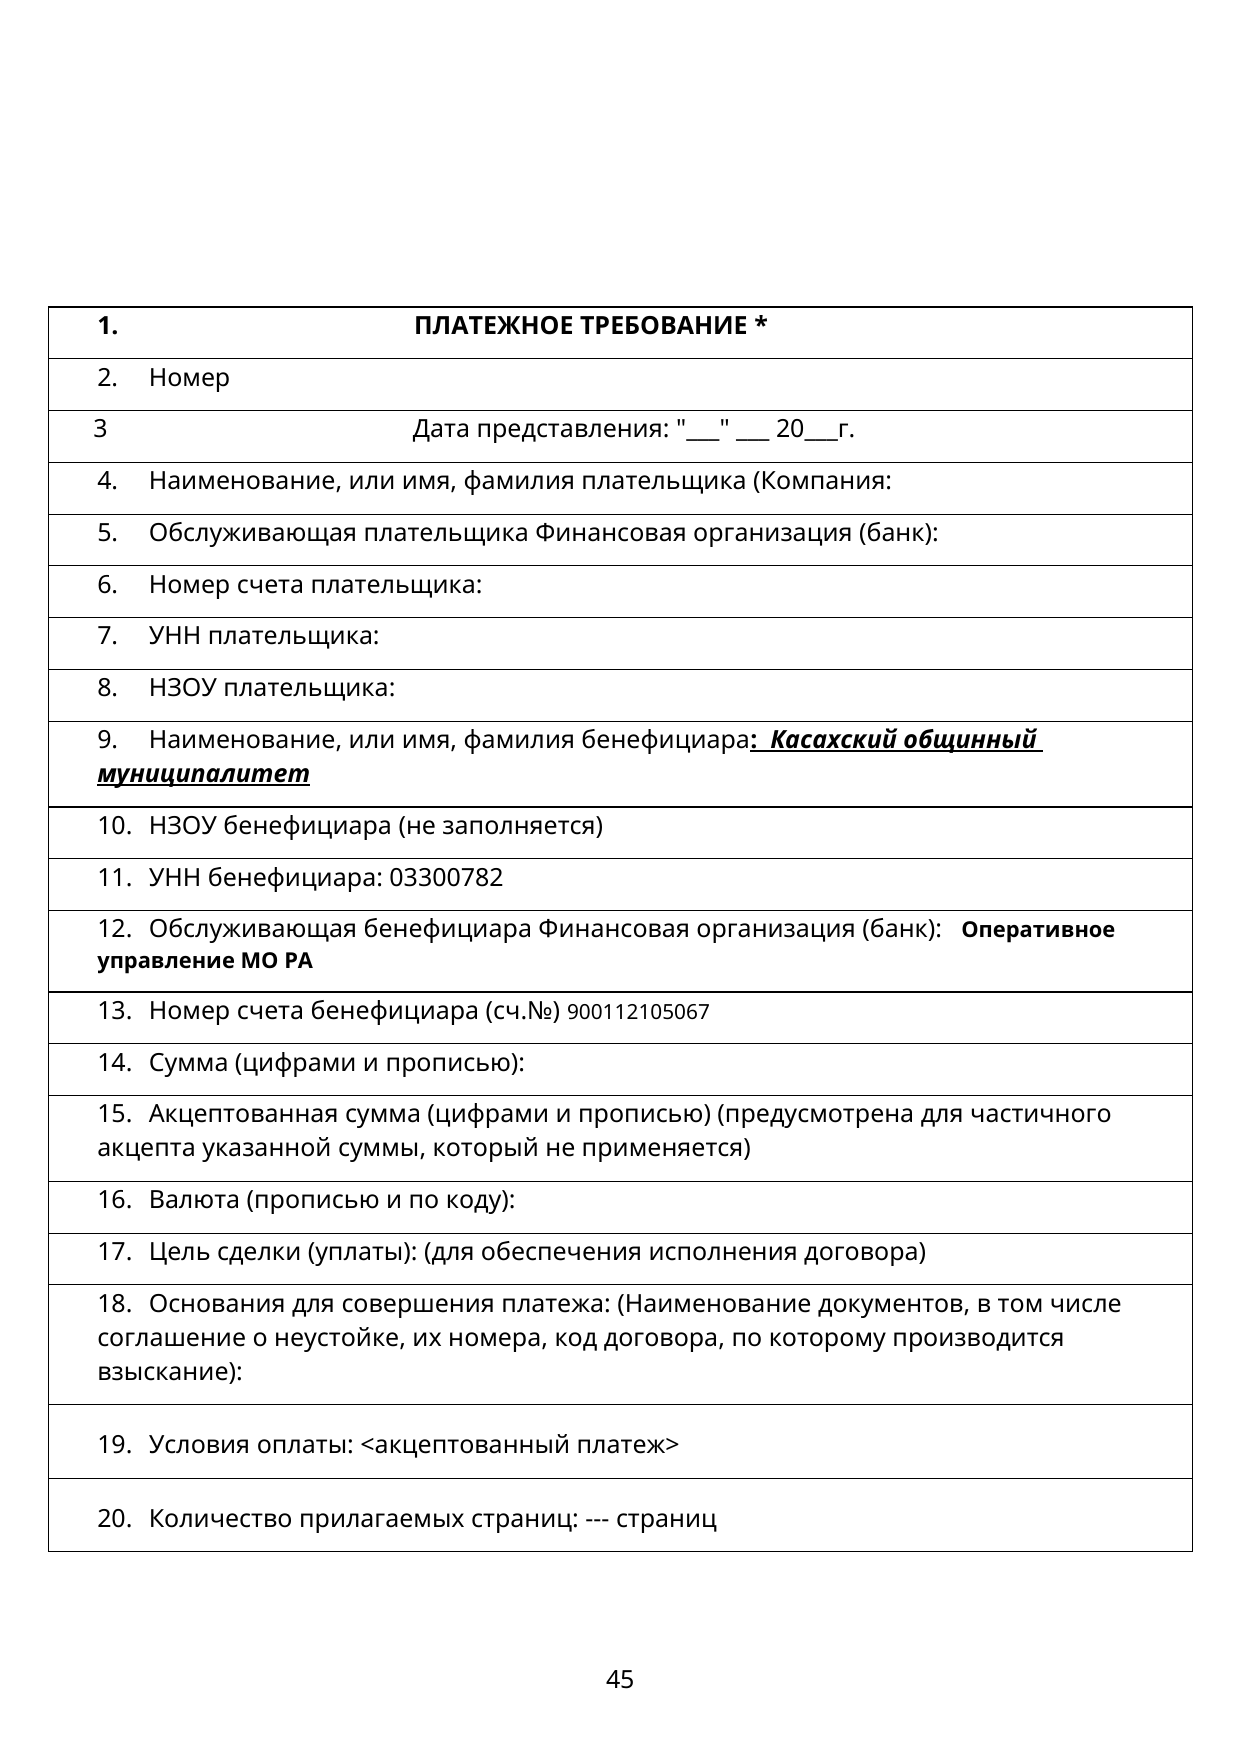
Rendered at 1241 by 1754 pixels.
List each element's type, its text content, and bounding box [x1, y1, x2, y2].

table_cell 17. Цель сделки (уплаты): (для обеспечения исполнения договора) [49, 1234, 1192, 1284]
table_cell 4. Наименование, или имя, фамилия плательщика (Компания: [49, 463, 1192, 513]
table_cell 15. Акцептованная сумма (цифрами и прописью) (предусмотрена для частичного акцепта указанной суммы, который не применяется) [49, 1096, 1192, 1181]
table_cell 2. Номер [49, 359, 1192, 410]
table_cell 6. Номер счета плательщика: [49, 566, 1192, 617]
table_cell 7. УНН плательщика: [49, 618, 1192, 669]
table_cell 13. Номер счета бенефициара (сч.№) 900112105067 [49, 993, 1192, 1043]
table_cell 20. Количество прилагаемых страниц: --- страниц [49, 1479, 1192, 1551]
table_cell 12. Обслуживающая бенефициара Финансовая организация (банк): Оперативное управление МО РА [49, 911, 1192, 991]
table_header 1. ПЛАТЕЖНОЕ ТРЕБОВАНИЕ * [49, 308, 1192, 358]
table_cell 14. Сумма (цифрами и прописью): [49, 1044, 1192, 1095]
table_cell 9. Наименование, или имя, фамилия бенефициара: Касахский общинный муниципалитет [49, 722, 1192, 806]
table_cell 18. Основания для совершения платежа: (Наименование документов, в том числе соглашение о неустойке, их номера, код договора, по которому производится взыскание): [49, 1285, 1192, 1404]
table_cell 3 Дата представления: "___" ___ 20___г. [49, 411, 1192, 462]
table_cell 10. НЗОУ бенефициара (не заполняется) [49, 808, 1192, 858]
table_cell 19. Условия оплаты: <акцептованный платеж> [49, 1405, 1192, 1478]
table_cell 8. НЗОУ плательщика: [49, 670, 1192, 721]
table_cell 5. Обслуживающая плательщика Финансовая организация (банк): [49, 515, 1192, 565]
table_cell 11. УНН бенефициара: 03300782 [49, 859, 1192, 910]
table_cell 16. Валюта (прописью и по коду): [49, 1182, 1192, 1233]
